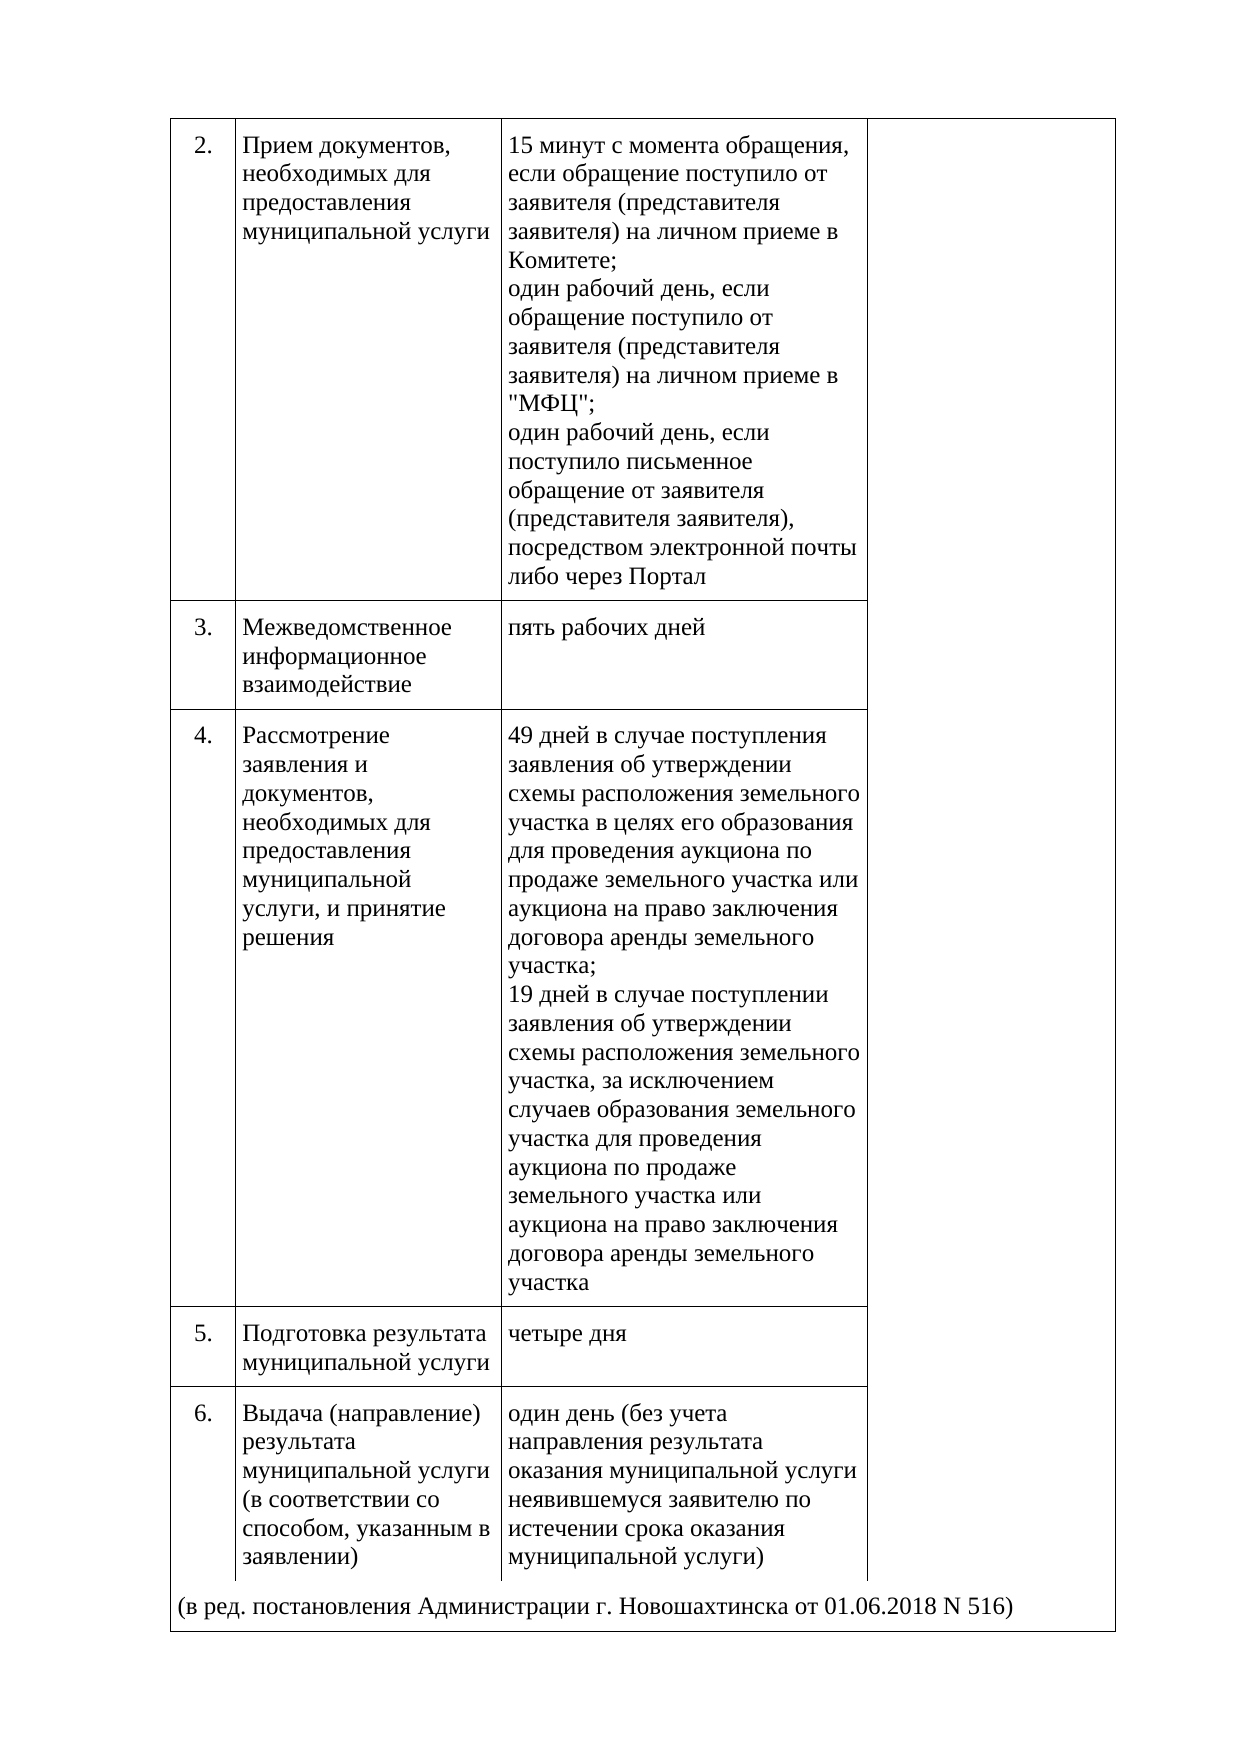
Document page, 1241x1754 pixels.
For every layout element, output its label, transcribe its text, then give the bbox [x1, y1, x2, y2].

table_cell Рассмотрение заявления и документов, необходимых для предоставления муниципальной услуги, и принятие решения [236, 710, 501, 1306]
table_cell Выдача (направление) результата муниципальной услуги (в соответствии со способом, указанным в заявлении) [236, 1387, 501, 1581]
table_cell [868, 119, 1115, 1581]
table_cell 3. [171, 601, 235, 709]
table_cell 2. [171, 119, 235, 600]
table_cell Межведомственное информационное взаимодействие [236, 601, 501, 709]
table_cell 4. [171, 710, 235, 1306]
table_cell пять рабочих дней [502, 601, 867, 709]
table_cell 15 минут с момента обращения, если обращение поступило от заявителя (представителя заявителя) на личном приеме в Комитете; один рабочий день, если обращение поступило от заявителя (представителя заявителя) на личном приеме в "МФЦ"; один рабочий день, если поступило письменное обращение от заявителя (представителя заявителя), посредством электронной почты либо через Портал [502, 119, 867, 600]
table_cell 6. [171, 1387, 235, 1581]
table_cell Прием документов, необходимых для предоставления муниципальной услуги [236, 119, 501, 600]
table_cell четыре дня [502, 1307, 867, 1386]
table_cell один день (без учета направления результата оказания муниципальной услуги неявившемуся заявителю по истечении срока оказания муниципальной услуги) [502, 1387, 867, 1581]
table_cell Подготовка результата муниципальной услуги [236, 1307, 501, 1386]
table_cell (в ред. постановления Администрации г. Новошахтинска от 01.06.2018 N 516) [171, 1581, 1115, 1631]
table_cell 5. [171, 1307, 235, 1386]
table_cell 49 дней в случае поступления заявления об утверждении схемы расположения земельного участка в целях его образования для проведения аукциона по продаже земельного участка или аукциона на право заключения договора аренды земельного участка; 19 дней в случае поступлении заявления об утверждении схемы расположения земельного участка, за исключением случаев образования земельного участка для проведения аукциона по продаже земельного участка или аукциона на право заключения договора аренды земельного участка [502, 710, 867, 1306]
